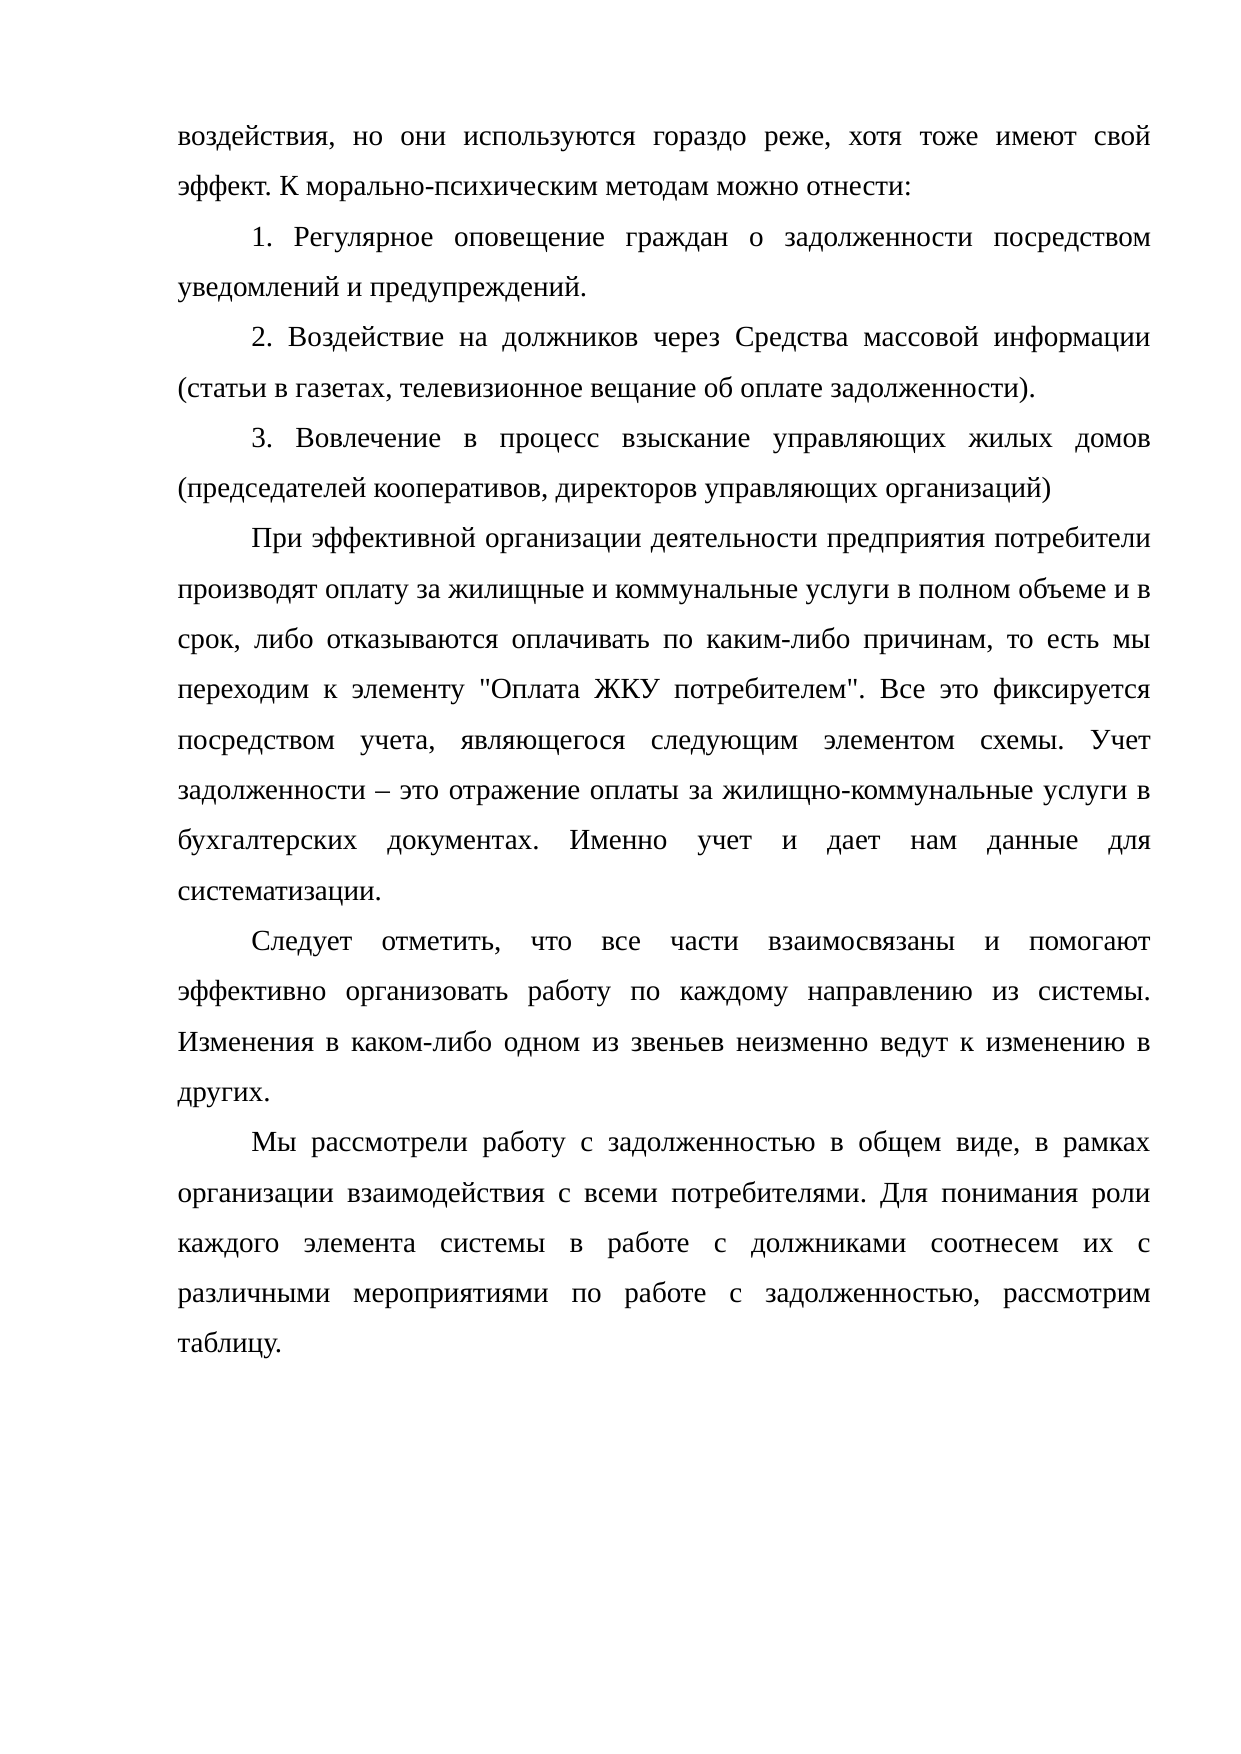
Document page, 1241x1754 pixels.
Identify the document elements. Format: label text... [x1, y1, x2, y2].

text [177, 118, 1152, 202]
text При эффективной организации деятельности предприятия потребители производят оплату за жилищные и коммунальные услуги в полном объеме и в срок, либо отказываются оплачивать по каким-либо причинам, то есть мы переходим к элементу "Оплата ЖКУ потребителем". Все это фиксируется посредством учета, являющегося следующим элементом схемы. Учет задолженности – это отражение оплаты за жилищно-коммунальные услуги в бухгалтерских документах. Именно учет и дает нам данные для систематизации. [177, 521, 1152, 906]
text 2. Воздействие на должников через Средства массовой информации (статьи в газетах, телевизионное вещание об оплате задолженности). [177, 319, 1152, 403]
text 1. Регулярное оповещение граждан о задолженности посредством уведомлений и предупреждений. [177, 219, 1152, 303]
text 3. Вовлечение в процесс взыскание управляющих жилых домов (председателей кооперативов, директоров управляющих организаций) [177, 420, 1152, 504]
text Следует отметить, что все части взаимосвязаны и помогают эффективно организовать работу по каждому направлению из системы. Изменения в каком-либо одном из звеньев неизменно ведут к изменению в других. [177, 923, 1152, 1108]
text Мы рассмотрели работу с задолженностью в общем виде, в рамках организации взаимодействия с всеми потребителями. Для понимания роли каждого элемента системы в работе с должниками соотнесем их с различными мероприятиями по работе с задолженностью, рассмотрим таблицу. [177, 1124, 1152, 1359]
